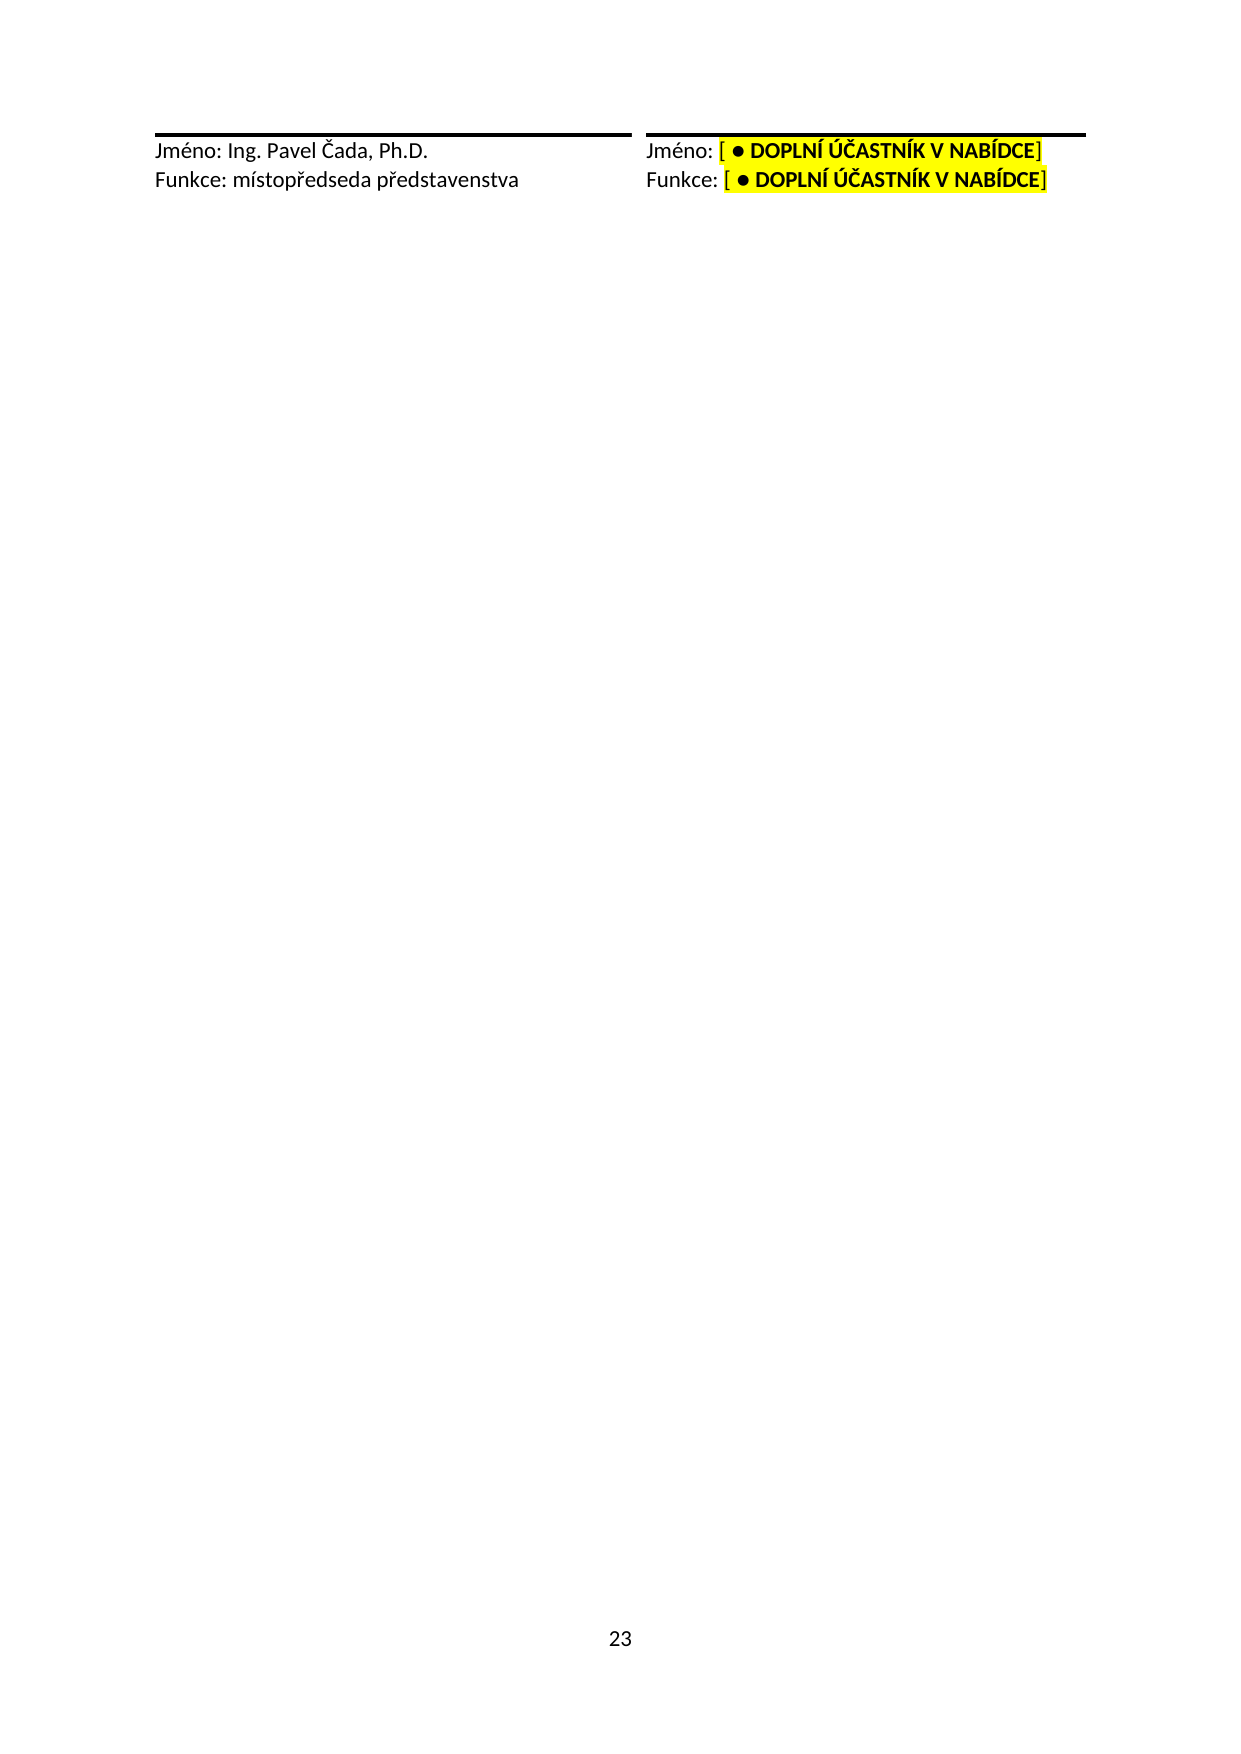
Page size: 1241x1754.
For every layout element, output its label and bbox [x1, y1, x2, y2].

table_cell [148, 104, 639, 305]
table_cell [639, 104, 1094, 305]
